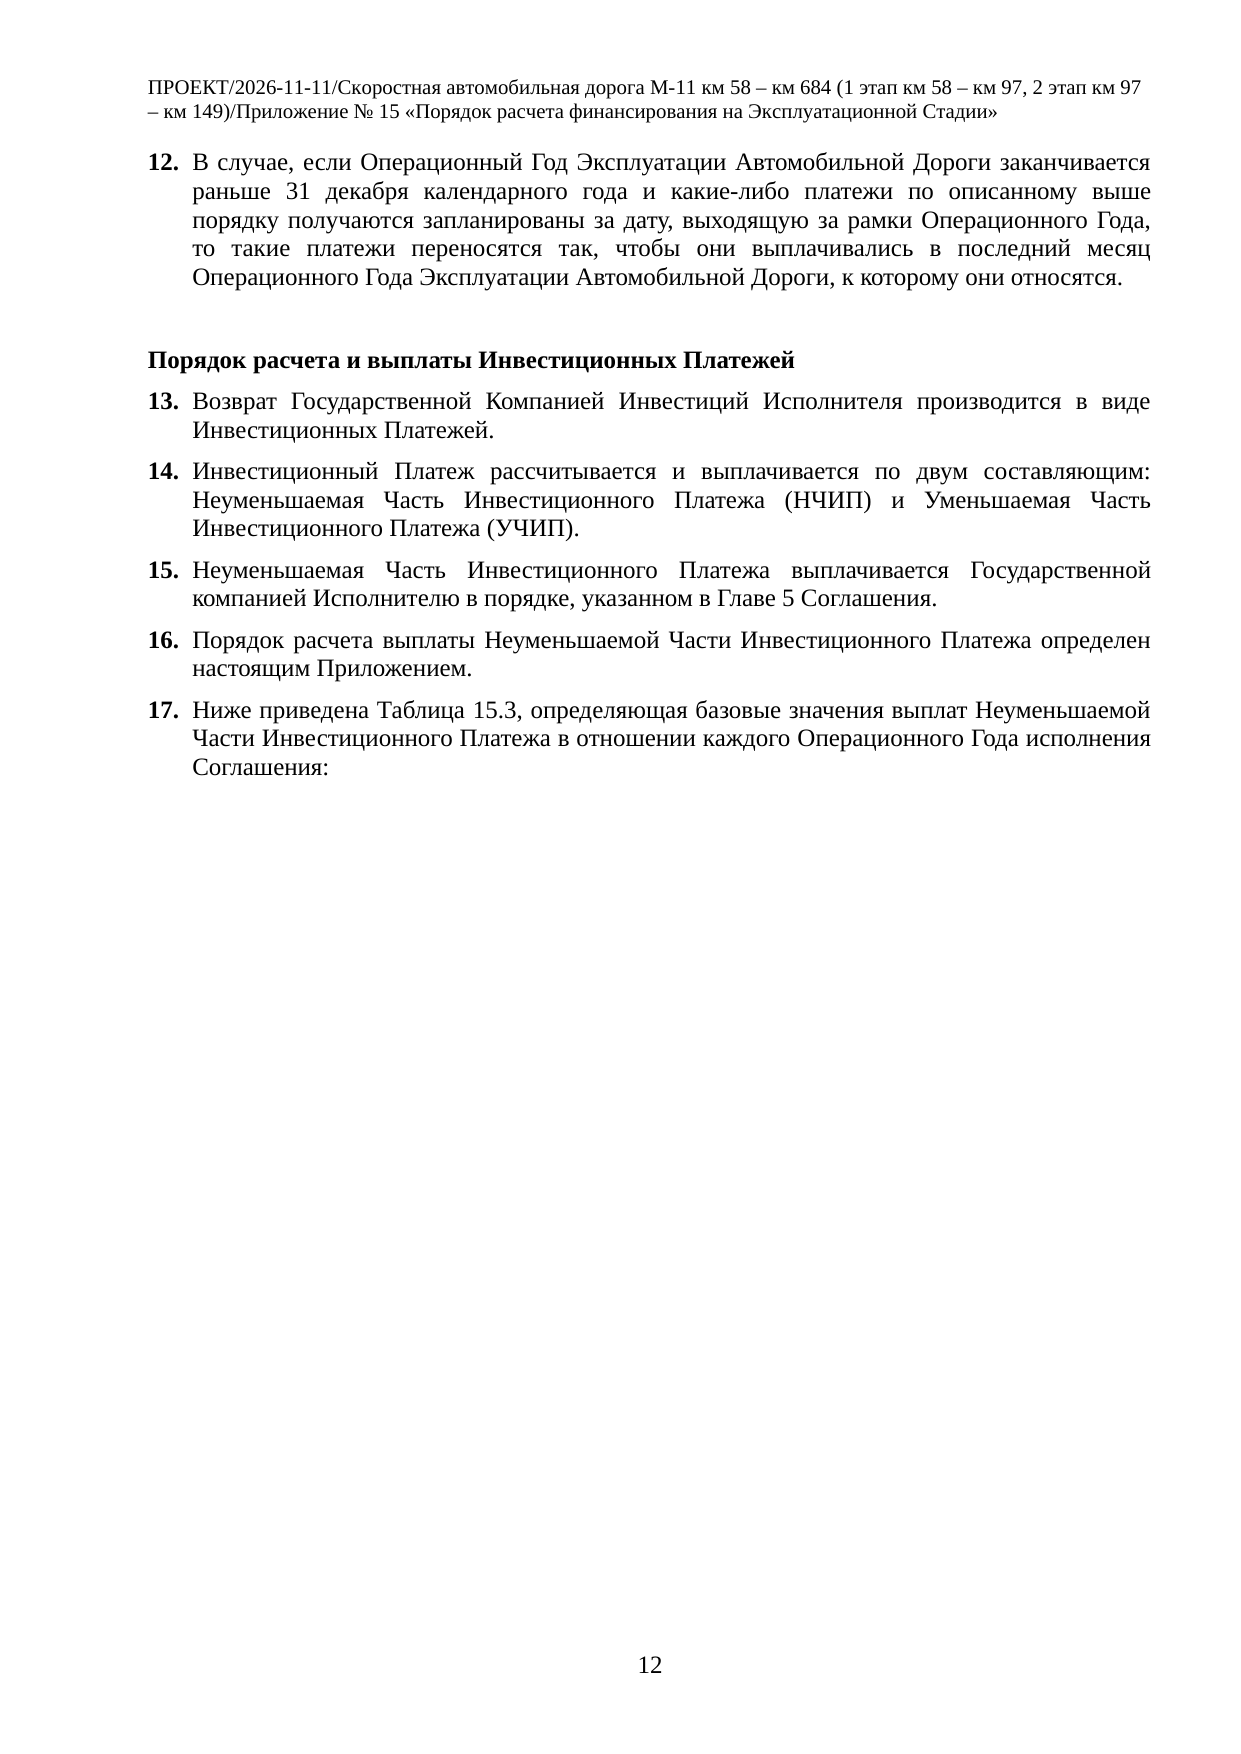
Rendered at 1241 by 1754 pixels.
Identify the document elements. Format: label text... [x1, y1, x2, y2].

list Неуменьшаемая Часть Инвестиционного Платежа выплачивается Государственной компанией Исполнителю в порядке, указанном в Главе 5 Соглашения. [148, 555, 1152, 612]
list Ниже приведена Таблица 15.3, определяющая базовые значения выплат Неуменьшаемой Части Инвестиционного Платежа в отношении каждого Операционного Года исполнения Соглашения: [148, 695, 1152, 781]
text Порядок расчета и выплаты Инвестиционных Платежей [148, 345, 1152, 373]
list В случае, если Операционный Год Эксплуатации Автомобильной Дороги заканчивается раньше 31 декабря календарного года и какие-либо платежи по описанному выше порядку получаются запланированы за дату, выходящую за рамки Операционного Года, то такие платежи переносятся так, чтобы они выплачивались в последний месяц Операционного Года Эксплуатации Автомобильной Дороги, к которому они относятся. [148, 147, 1152, 291]
list Возврат Государственной Компанией Инвестиций Исполнителя производится в виде Инвестиционных Платежей. [148, 386, 1152, 443]
list Инвестиционный Платеж рассчитывается и выплачивается по двум составляющим: Неуменьшаемая Часть Инвестиционного Платежа (НЧИП) и Уменьшаемая Часть Инвестиционного Платежа (УЧИП). [148, 456, 1152, 542]
list Порядок расчета выплаты Неуменьшаемой Части Инвестиционного Платежа определен настоящим Приложением. [148, 625, 1152, 682]
